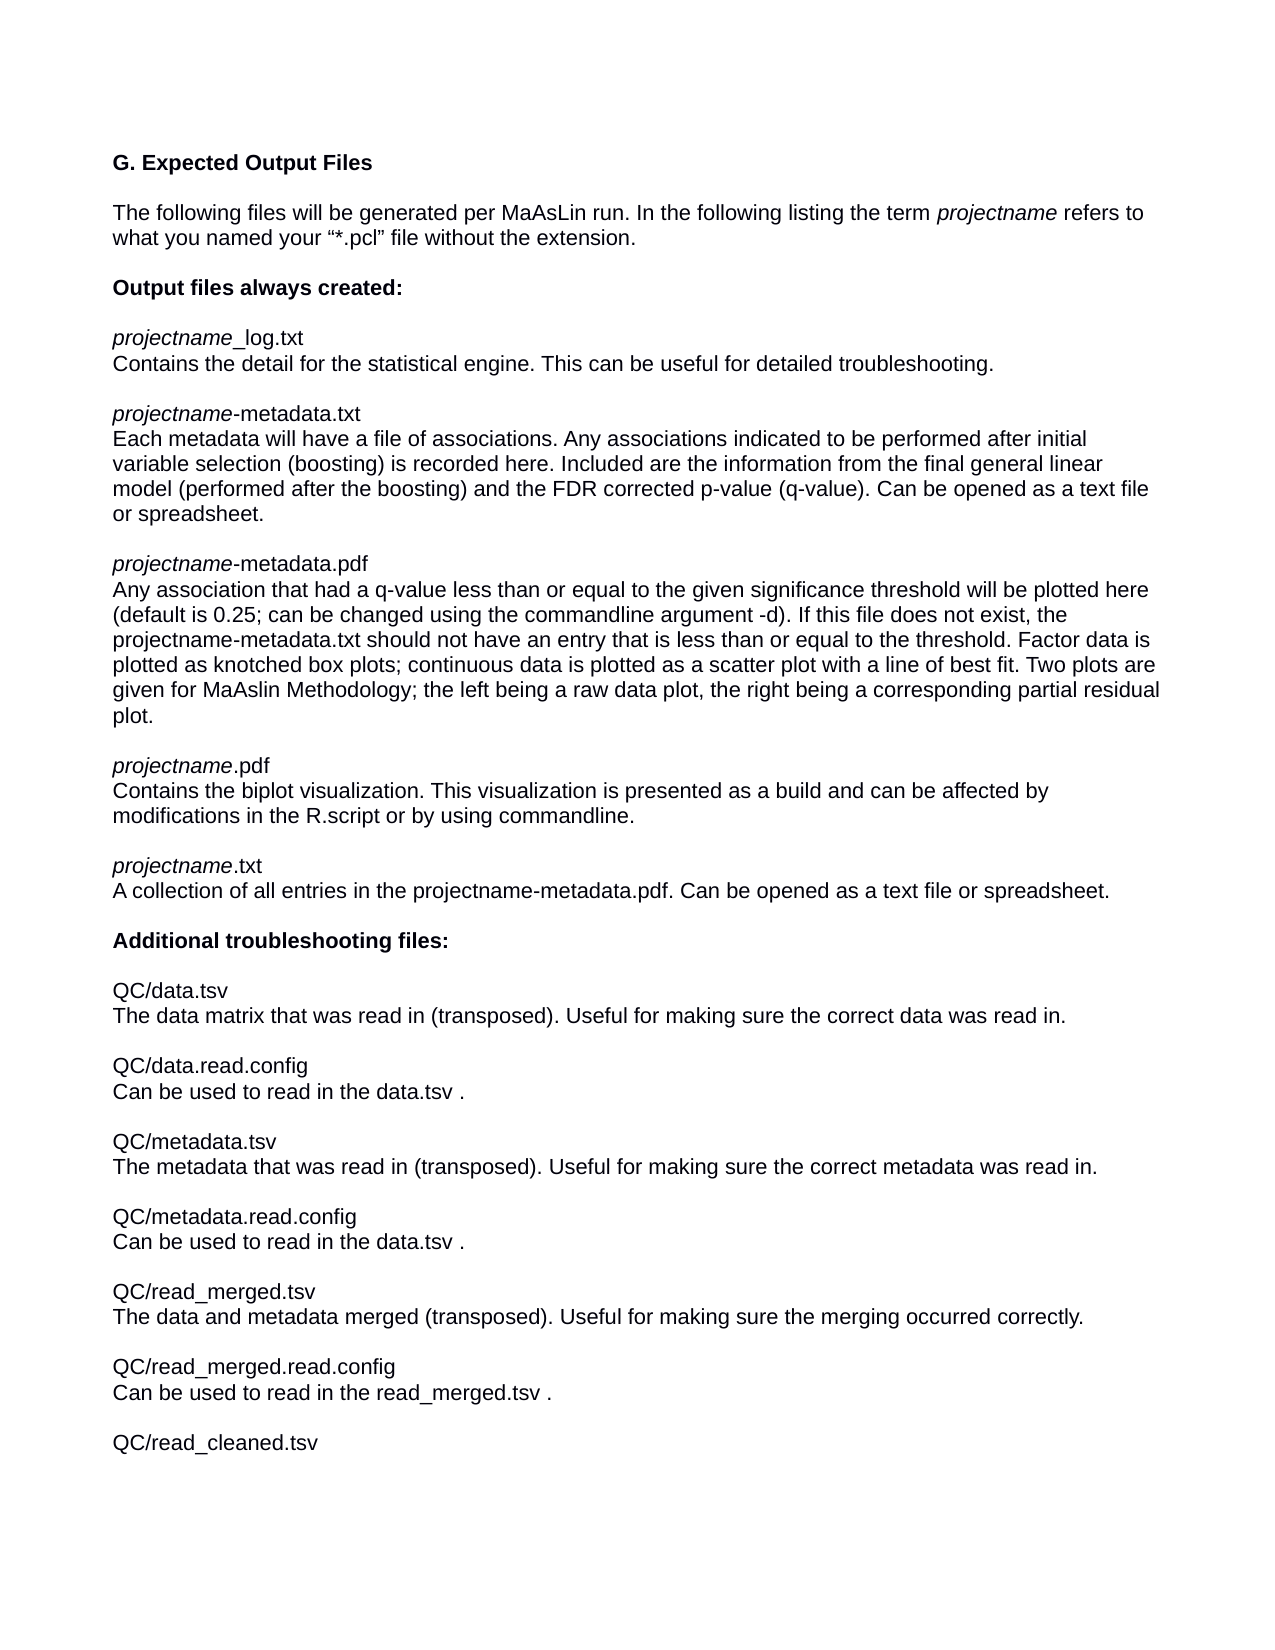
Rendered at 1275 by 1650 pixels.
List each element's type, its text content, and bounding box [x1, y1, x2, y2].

text Can be used to read in the data.tsv . [112, 1078, 1163, 1104]
text QC/metadata.tsv [112, 1128, 1163, 1154]
text projectname.txt [112, 853, 1163, 878]
text QC/read_merged.read.config [112, 1354, 1163, 1379]
text Contains the detail for the statistical engine. This can be useful for detailed troubleshooting. [112, 350, 1163, 376]
text Any association that had a q-value less than or equal to the given significance threshold will be plotted here (default is 0.25; can be changed using the commandline argument -d). If this file does not exist, the projectname-metadata.txt should not have an entry that is less than or equal to the threshold. Factor data is plotted as knotched box plots; continuous data is plotted as a scatter plot with a line of best fit. Two plots are given for MaAslin Methodology; the left being a raw data plot, the right being a corresponding partial residual plot. [112, 576, 1163, 728]
text The following files will be generated per MaAsLin run. In the following listing the term projectname refers to what you named your “*.pcl” file without the extension. [112, 200, 1163, 250]
text A collection of all entries in the projectname-metadata.pdf. Can be opened as a text file or spreadsheet. [112, 878, 1163, 903]
text projectname.pdf [112, 752, 1163, 778]
text Each metadata will have a file of associations. Any associations indicated to be performed after initial variable selection (boosting) is recorded here. Included are the information from the final general linear model (performed after the boosting) and the FDR corrected p-value (q-value). Can be opened as a text file or spreadsheet. [112, 426, 1163, 526]
text projectname-metadata.pdf [112, 551, 1163, 576]
text projectname-metadata.txt [112, 400, 1163, 426]
text G. Expected Output Files [112, 150, 1163, 175]
text QC/read_cleaned.tsv [112, 1429, 1163, 1454]
text The data and metadata merged (transposed). Useful for making sure the merging occurred correctly. [112, 1304, 1163, 1329]
text Additional troubleshooting files: [112, 928, 1163, 953]
text Output files always created: [112, 275, 1163, 300]
text QC/read_merged.tsv [112, 1279, 1163, 1304]
text The data matrix that was read in (transposed). Useful for making sure the correct data was read in. [112, 1003, 1163, 1028]
text projectname_log.txt [112, 325, 1163, 350]
text Contains the biplot visualization. This visualization is presented as a build and can be affected by modifications in the R.script or by using commandline. [112, 778, 1163, 828]
text Can be used to read in the data.tsv . [112, 1229, 1163, 1254]
text QC/metadata.read.config [112, 1204, 1163, 1229]
text QC/data.tsv [112, 978, 1163, 1003]
text The metadata that was read in (transposed). Useful for making sure the correct metadata was read in. [112, 1154, 1163, 1179]
text QC/data.read.config [112, 1053, 1163, 1078]
text Can be used to read in the read_merged.tsv . [112, 1379, 1163, 1404]
